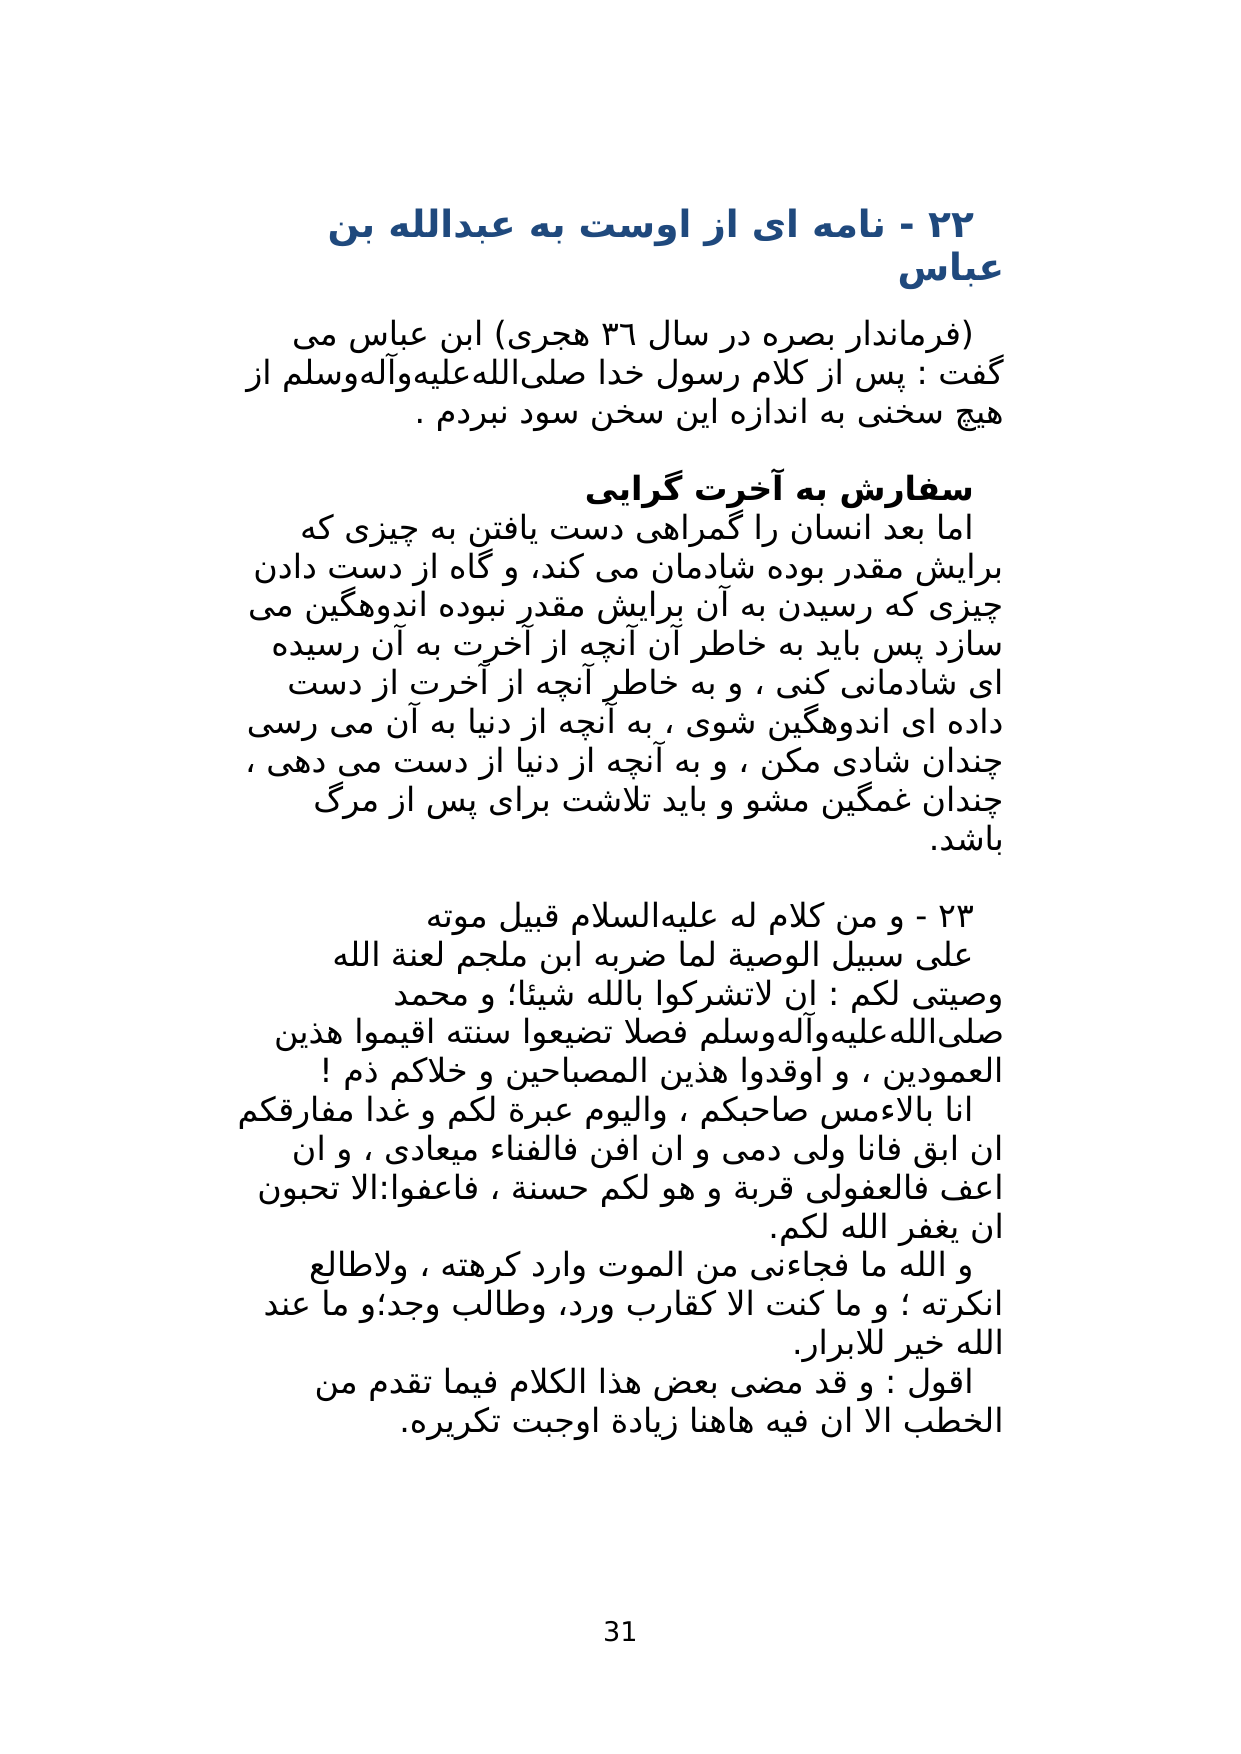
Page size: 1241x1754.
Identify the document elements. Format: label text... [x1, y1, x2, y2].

subtitle ٢٢ - نامه اى از اوست به عبدالله بن عباس [236, 202, 1004, 289]
text ٢٣ - و من كلام له عليه‌السلام قبيل موته [236, 896, 1004, 935]
text انا بالاءمس صاحبكم ، واليوم عبرة لكم و غدا مفارقكم ان ابق فانا ولى دمى و ان افن فالفناء ميعادى ، و ان اعف فالعفولى قربة و هو لكم حسنة ، فاعفوا:الا تحبون ان يغفر الله لكم. [236, 1091, 1004, 1246]
text و الله ما فجاءنى من الموت وارد كرهته ، ولاطالع انكرته ؛ و ما كنت الا كقارب ورد، وطالب وجد؛و ما عند الله خير للابرار. [236, 1246, 1004, 1362]
text اقول : و قد مضى بعض هذا الكلام فيما تقدم من الخطب الا ان فيه هاهنا زيادة اوجبت تكريره. [236, 1362, 1004, 1440]
text سفارش به آخرت گرايى [236, 469, 1004, 508]
text اما بعد انسان را گمراهى دست يافتن به چيزى كه برايش مقدر بوده شادمان مى كند، و گاه از دست دادن چيزى كه رسيدن به آن برايش مقدر نبوده اندوهگين مى سازد پس بايد به خاطر آن آنچه از آخرت به آن رسيده اى شادمانى كنى ، و به خاطر آنچه از آخرت از دست داده اى اندوهگين شوى ، به آنچه از دنيا به آن مى رسى چندان شادى مكن ، و به آنچه از دنيا از دست مى دهى ، چندان غمگين مشو و بايد تلاشت براى پس از مرگ باشد. [236, 508, 1004, 858]
text على سبيل الوصية لما ضربه ابن ملجم لعنة الله وصيتى لكم : ان لاتشركوا بالله شيئا؛ و محمد صلى‌الله‌عليه‌وآله‌وسلم فصلا تضيعوا سنته اقيموا هذين العمودين ، و اوقدوا هذين المصباحين و خلاكم ذم ! [236, 935, 1004, 1091]
text (فرماندار بصره در سال ٣٦ هجرى) ابن عباس مى گفت : پس از كلام رسول خدا صلى‌الله‌عليه‌وآله‌وسلم از هيچ سخنى به اندازه اين سخن سود نبردم . [236, 314, 1004, 431]
